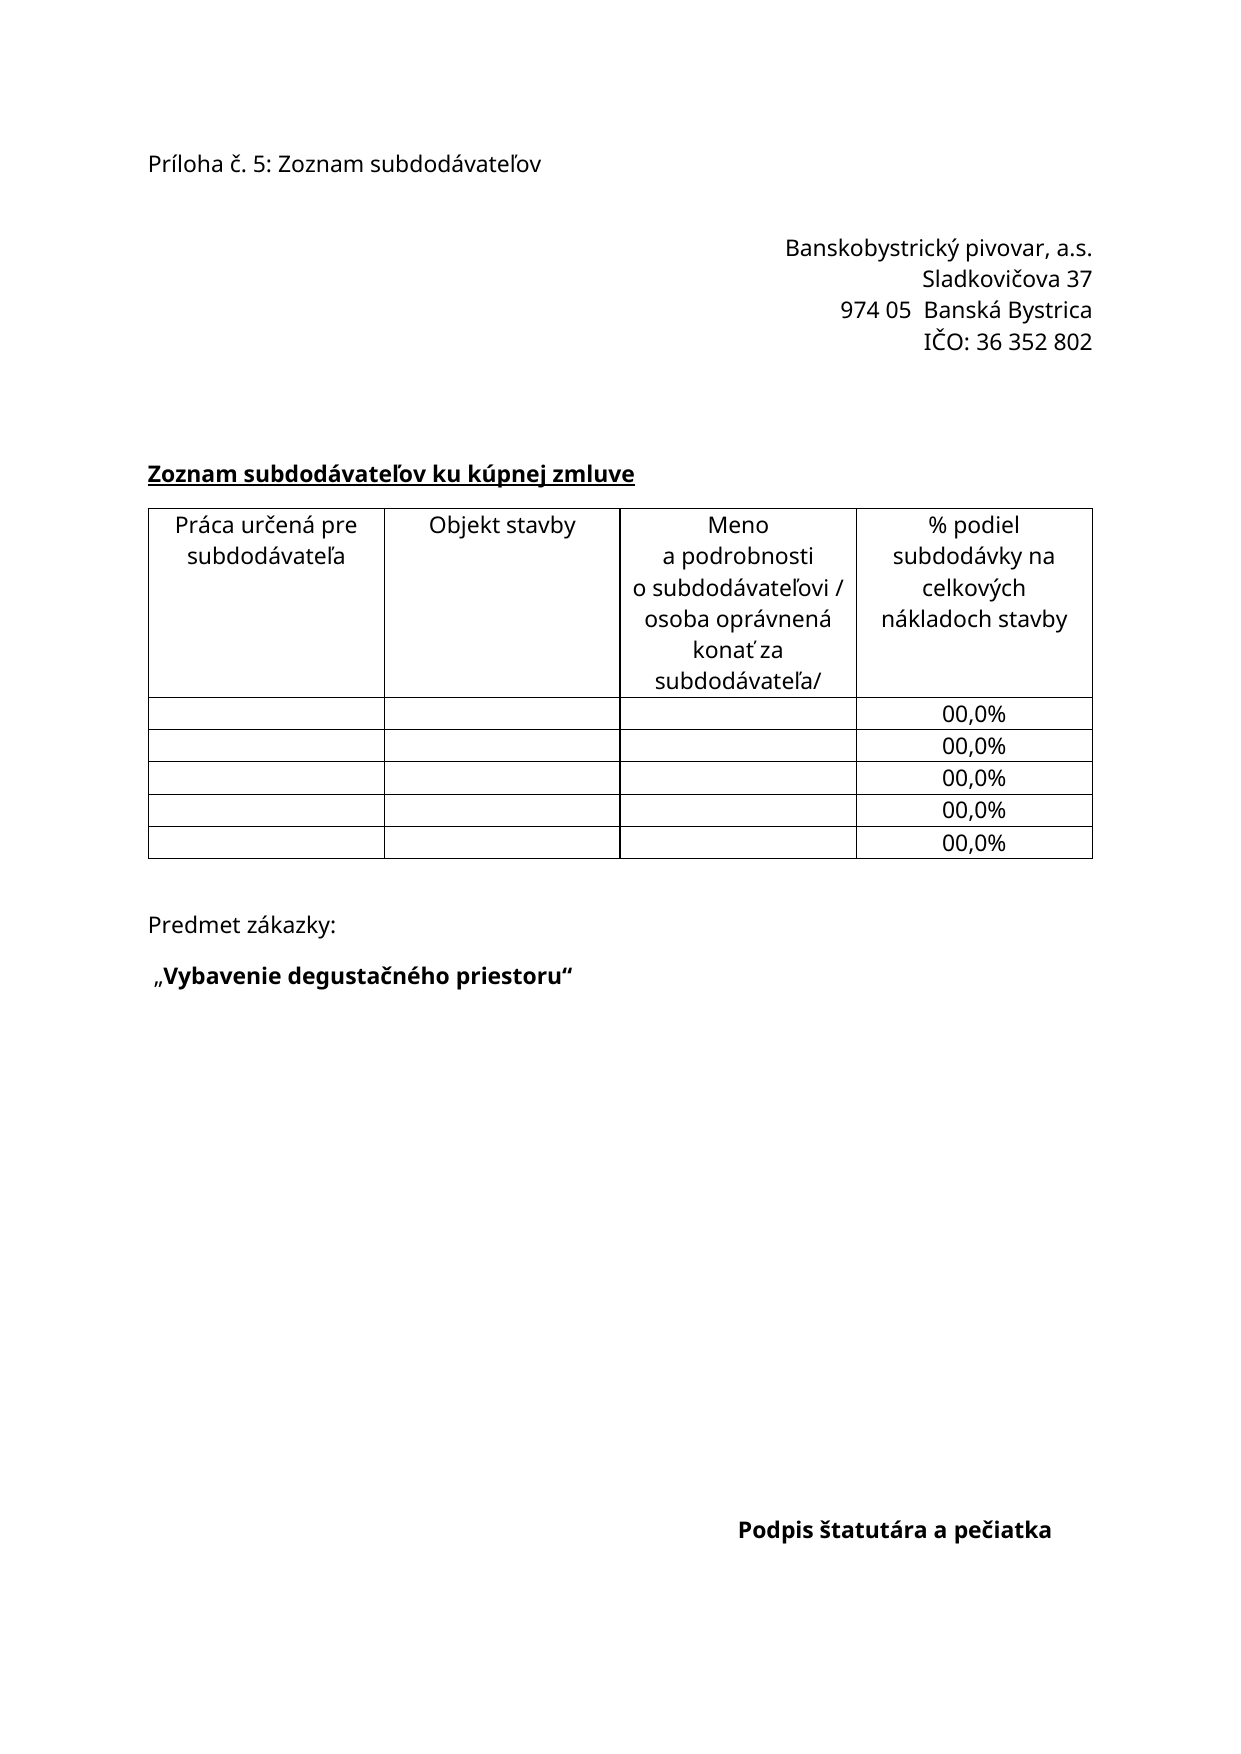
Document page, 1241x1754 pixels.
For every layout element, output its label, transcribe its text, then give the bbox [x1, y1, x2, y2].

table_header % podiel subdodávky na celkových nákladoch stavby [857, 509, 1092, 697]
table_cell [621, 698, 856, 729]
table_cell [621, 795, 856, 826]
table_cell [385, 698, 619, 729]
text IČO: 36 352 802 [148, 326, 1093, 357]
table_cell [385, 795, 619, 826]
table_cell 00,0% [857, 827, 1092, 858]
table_cell [621, 827, 856, 858]
table_cell [621, 762, 856, 793]
table_cell [149, 698, 384, 729]
text Sladkovičova 37 [148, 263, 1093, 294]
text Zoznam subdodávateľov ku kúpnej zmluve [148, 458, 1093, 489]
table_cell [149, 795, 384, 826]
text Banskobystrický pivovar, a.s. [148, 232, 1093, 263]
text Predmet zákazky: [148, 909, 1093, 941]
table_cell [149, 730, 384, 761]
table_cell [385, 827, 619, 858]
text Podpis štatutára a pečiatka [148, 1514, 1093, 1546]
text 974 05 Banská Bystrica [148, 294, 1093, 326]
table_cell [385, 762, 619, 793]
table_cell 00,0% [857, 762, 1092, 793]
table_cell [385, 730, 619, 761]
table_cell 00,0% [857, 795, 1092, 826]
table_cell [149, 762, 384, 793]
text Príloha č. 5: Zoznam subdodávateľov [148, 148, 1093, 179]
table_cell 00,0% [857, 730, 1092, 761]
table_header Meno a podrobnosti o subdodávateľovi / osoba oprávnená konať za subdodávateľa/ [621, 509, 856, 697]
table_header Objekt stavby [385, 509, 619, 697]
table_cell [621, 730, 856, 761]
text „Vybavenie degustačného priestoru“ [148, 960, 1093, 991]
table_cell 00,0% [857, 698, 1092, 729]
table_cell [149, 827, 384, 858]
table_header Práca určená pre subdodávateľa [149, 509, 384, 697]
